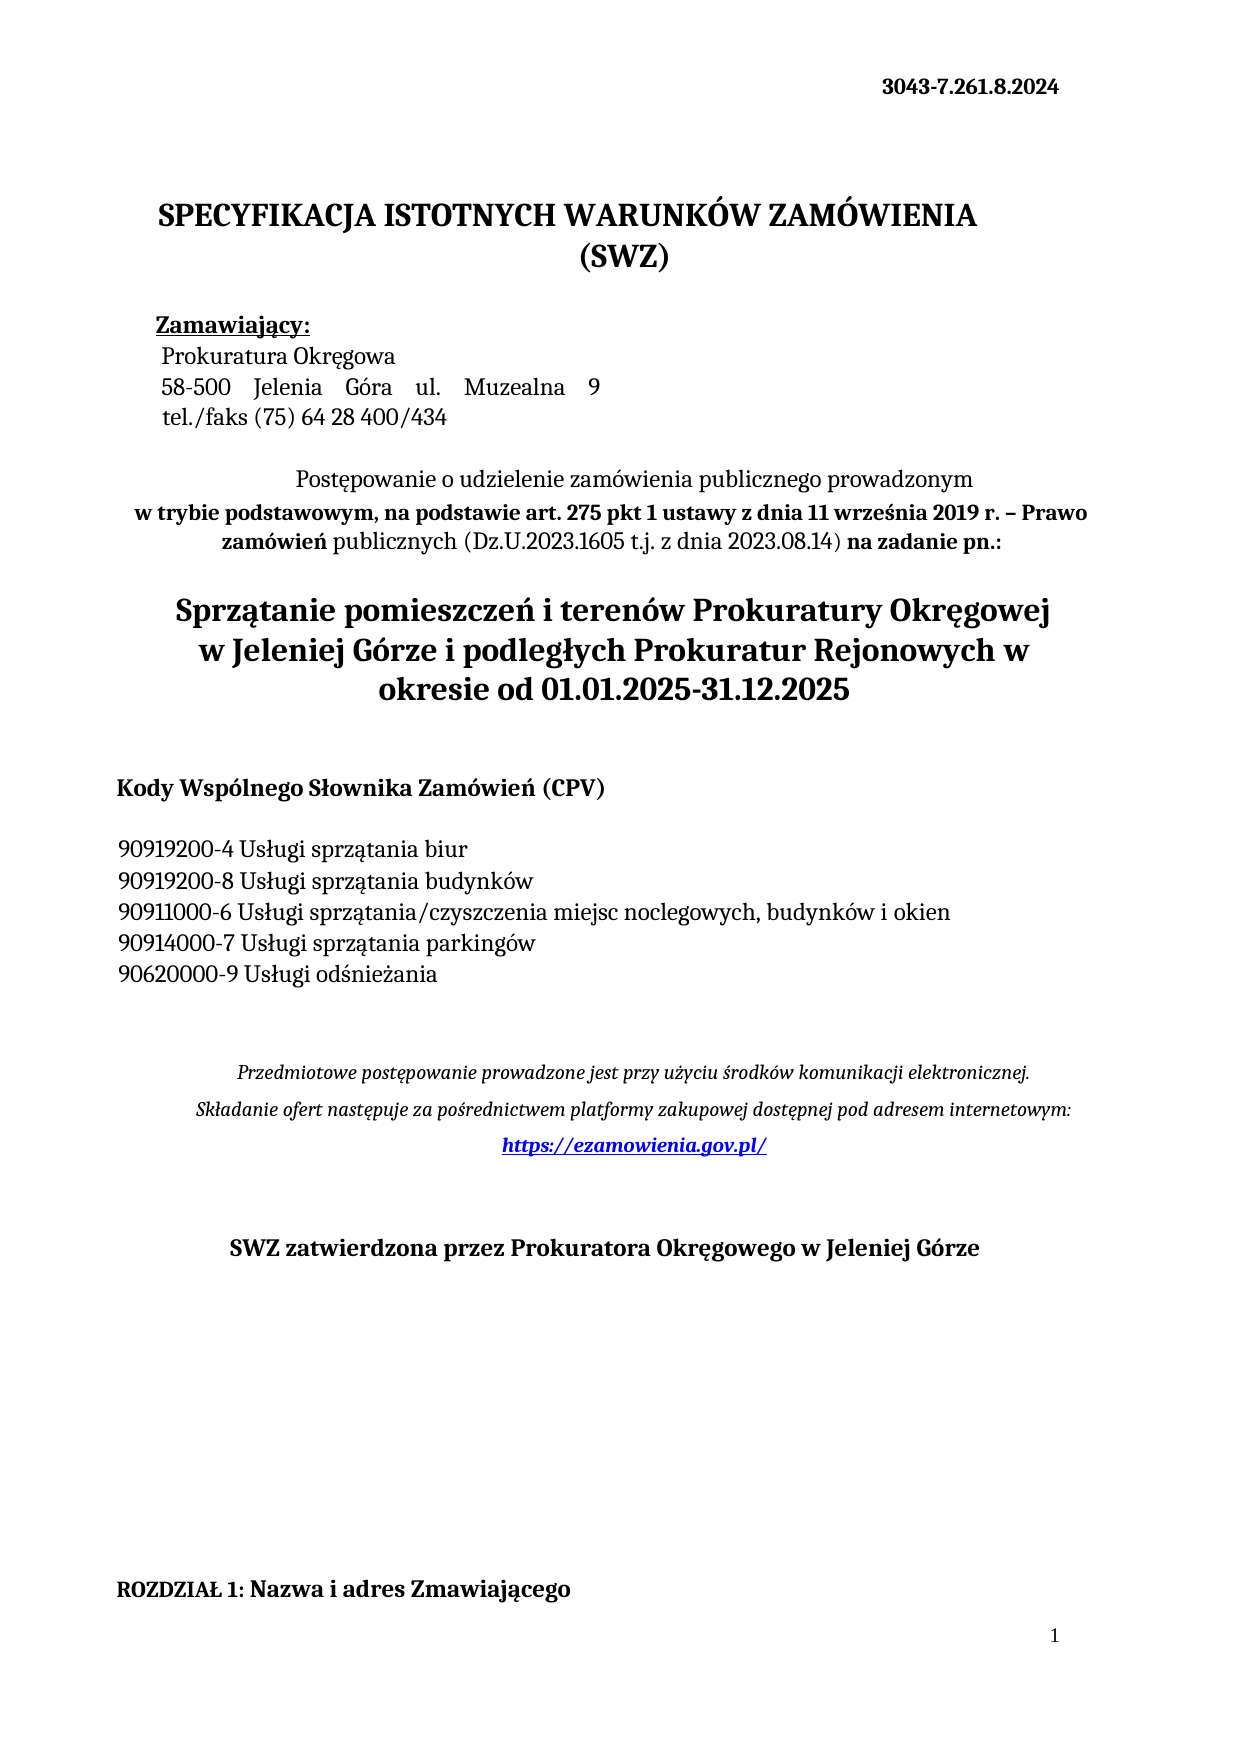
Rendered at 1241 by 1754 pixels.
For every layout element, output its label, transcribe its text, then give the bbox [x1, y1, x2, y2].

text 90914000-7 Usługi sprzątania parkingów [118, 929, 1094, 958]
text SPECYFIKACJA ISTOTNYCH WARUNKÓW ZAMÓWIENIA [158, 197, 1104, 235]
text Zamawiający: [156, 311, 1104, 339]
text 90620000-9 Usługi odśnieżania [118, 960, 1094, 989]
text Postępowanie o udzielenie zamówienia publicznego prowadzonym [156, 465, 1114, 493]
subtitle Sprzątanie pomieszczeń i terenów Prokuratury Okręgowej w Jeleniej Górze i podległych Prokuratur Rejonowych w okresie od 01.01.2025-31.12.2025 [175, 592, 1053, 709]
subtitle SWZ zatwierdzona przez Prokuratora Okręgowego w Jeleniej Górze [160, 1233, 1051, 1262]
text Składanie ofert następuje za pośrednictwem platformy zakupowej dostępnej pod adresem internetowym: https://ezamowienia.gov.pl/ [156, 1098, 1114, 1158]
text Przedmiotowe postępowanie prowadzone jest przy użyciu środków komunikacji elektronicznej. [156, 1060, 1114, 1084]
text 90919200-4 Usługi sprzątania biur [118, 835, 1094, 864]
text ROZDZIAŁ 1: Nazwa i adres Zmawiającego [116, 1575, 1104, 1603]
text 90911000-6 Usługi sprzątania/czyszczenia miejsc noclegowych, budynków i okien [118, 898, 1094, 927]
subtitle (SWZ) [175, 238, 1074, 276]
text 90919200-8 Usługi sprzątania budynków [118, 867, 1094, 895]
text 58-500 Jelenia Góra ul. Muzealna 9 tel./faks (75) 64 28 400/434 [161, 373, 600, 431]
text Kody Wspólnego Słownika Zamówień (CPV) [116, 774, 1094, 803]
text Prokuratura Okręgowa [161, 342, 1094, 370]
subtitle w trybie podstawowym, na podstawie art. 275 pkt 1 ustawy z dnia 11 września 2019 r. – Prawo zamówień publicznych (Dz.U.2023.1605 t.j. z dnia 2023.08.14) na zadanie pn.: [118, 496, 1104, 556]
